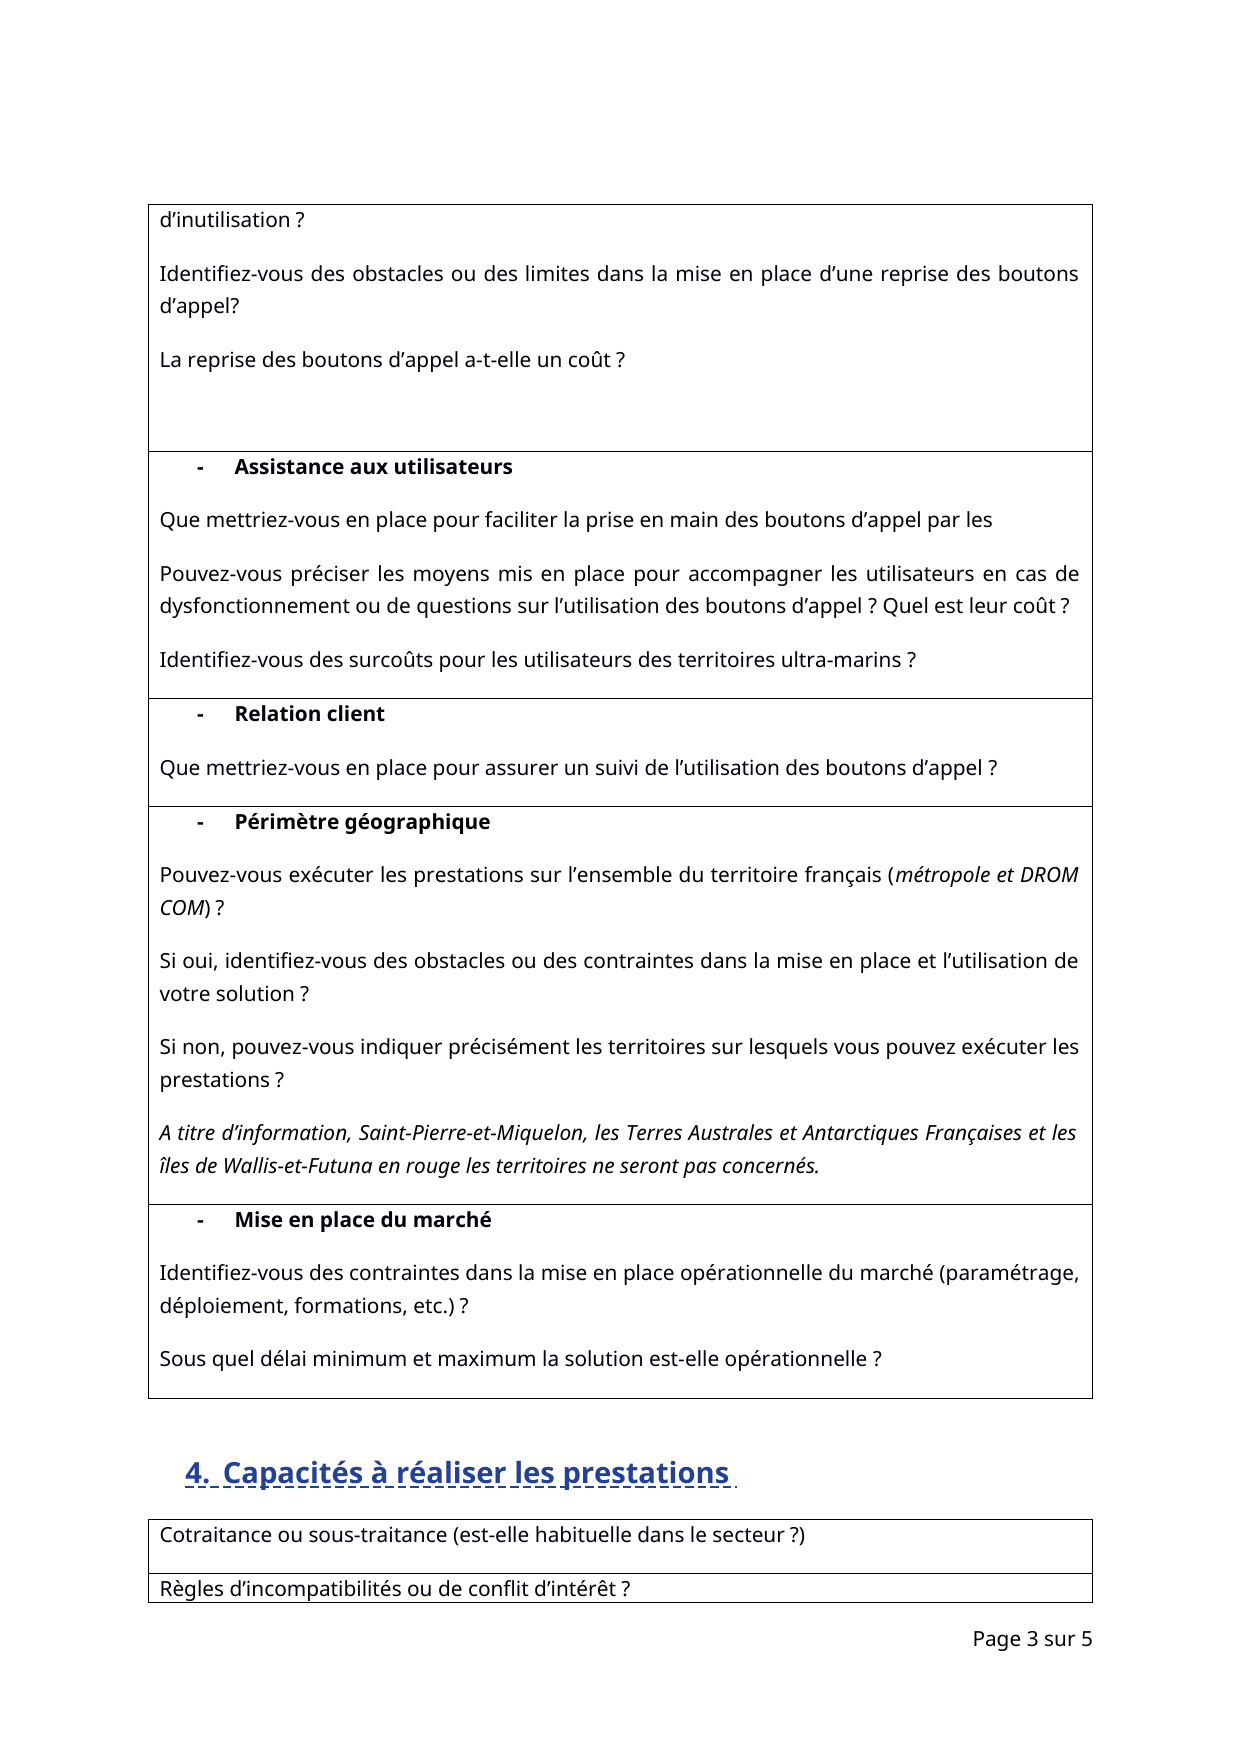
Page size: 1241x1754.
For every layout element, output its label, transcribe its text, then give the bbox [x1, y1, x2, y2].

table_cell Relation client Que mettriez-vous en place pour assurer un suivi de l’utilisation des boutons d’appel ? [149, 699, 1092, 806]
table_header Cotraitance ou sous-traitance (est-elle habituelle dans le secteur ?) [149, 1520, 1092, 1573]
table_cell Périmètre géographique Pouvez-vous exécuter les prestations sur l’ensemble du territoire français (métropole et DROM COM) ? Si oui, identifiez-vous des obstacles ou des contraintes dans la mise en place et l’utilisation de votre solution ? Si non, pouvez-vous indiquer précisément les territoires sur lesquels vous pouvez exécuter les prestations ? A titre d’information, Saint-Pierre-et-Miquelon, les Terres Australes et Antarctiques Françaises et les îles de Wallis-et-Futuna en rouge les territoires ne seront pas concernés. [149, 807, 1092, 1204]
table_cell Assistance aux utilisateurs Que mettriez-vous en place pour faciliter la prise en main des boutons d’appel par les Pouvez-vous préciser les moyens mis en place pour accompagner les utilisateurs en cas de dysfonctionnement ou de questions sur l’utilisation des boutons d’appel ? Quel est leur coût ? Identifiez-vous des surcoûts pour les utilisateurs des territoires ultra-marins ? [149, 452, 1092, 698]
list Capacités à réaliser les prestations [185, 1452, 1093, 1492]
table_cell Mise en place du marché Identifiez-vous des contraintes dans la mise en place opérationnelle du marché (paramétrage, déploiement, formations, etc.) ? Sous quel délai minimum et maximum la solution est-elle opérationnelle ? [149, 1205, 1092, 1398]
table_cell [149, 1574, 1092, 1602]
